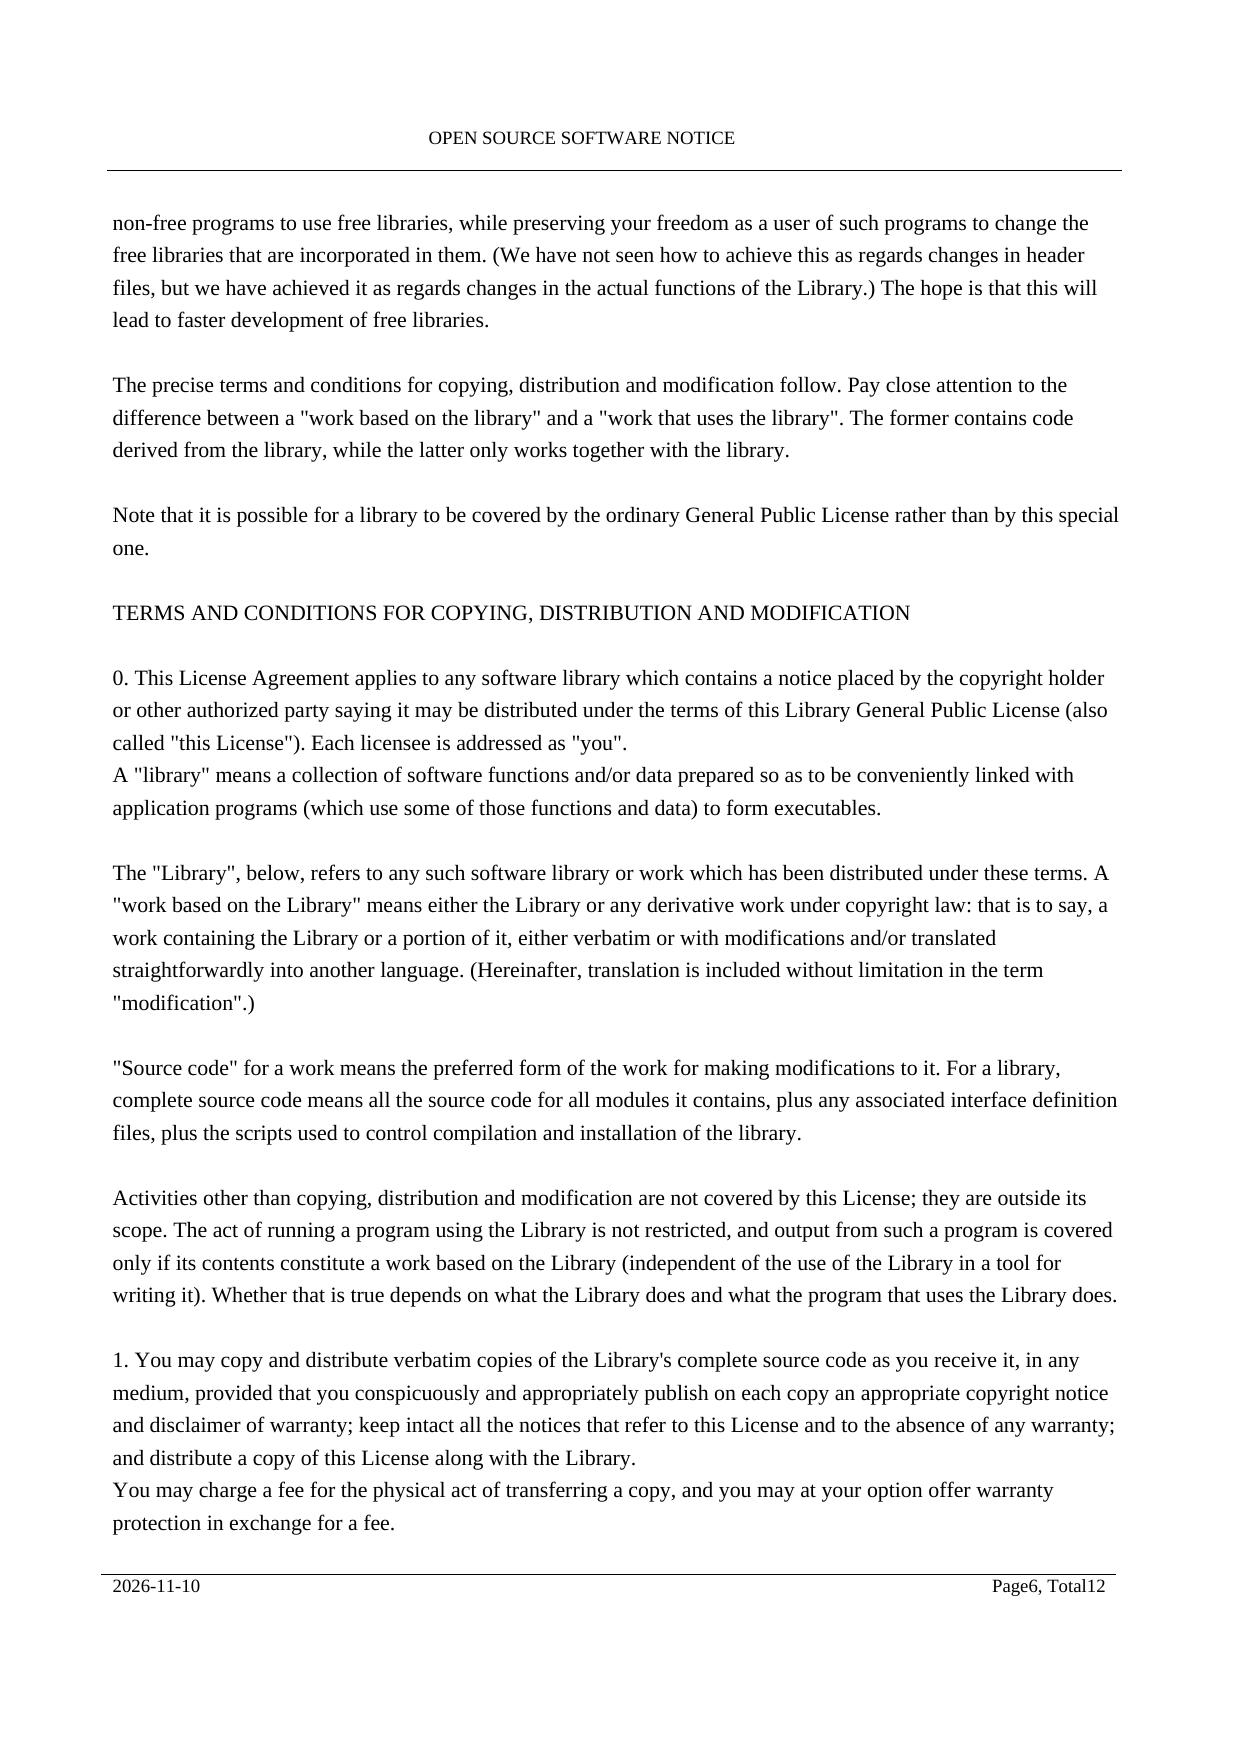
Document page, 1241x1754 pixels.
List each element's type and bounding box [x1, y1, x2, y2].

text [112, 206, 1128, 1539]
